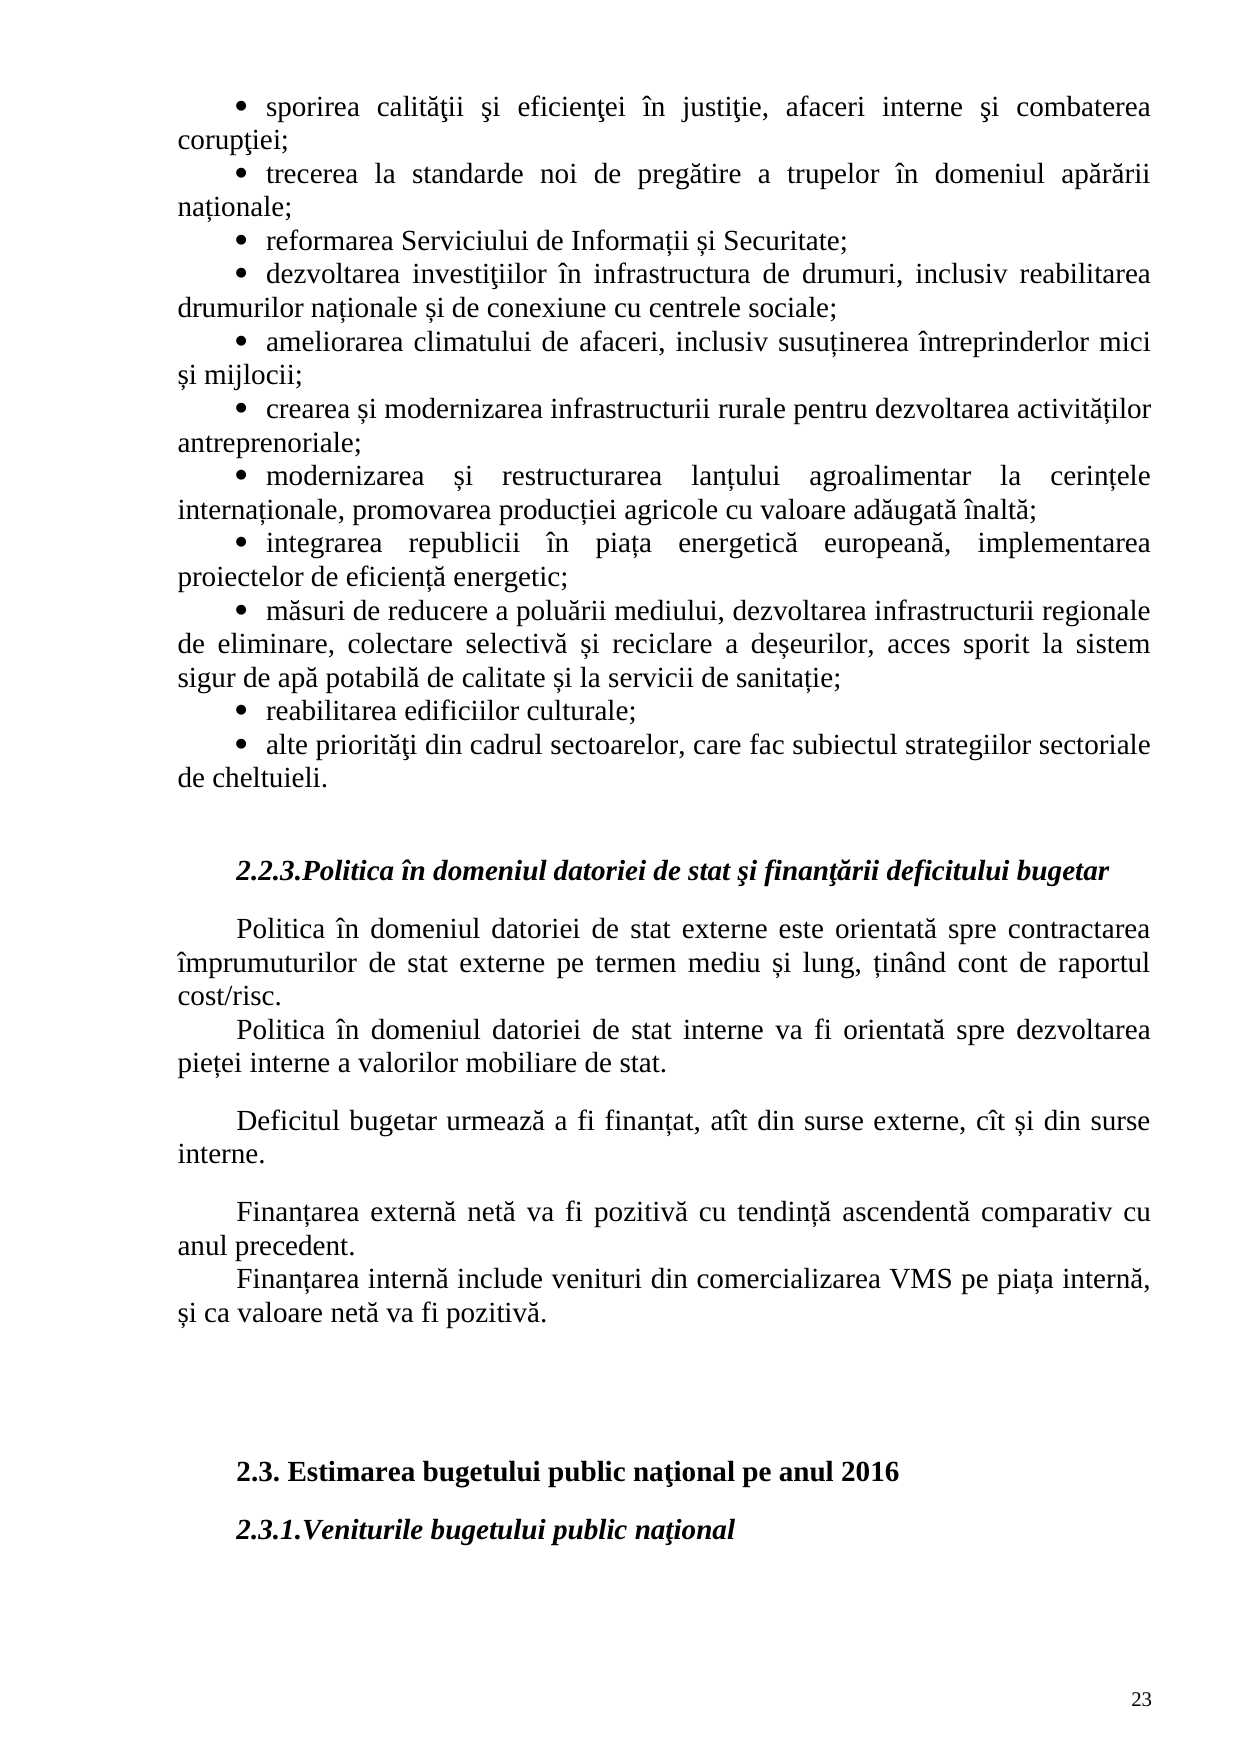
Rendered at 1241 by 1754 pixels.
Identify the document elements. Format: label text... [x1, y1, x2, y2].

text Politica în domeniul datoriei de stat interne va fi orientată spre dezvoltarea pieței interne a valorilor mobiliare de stat. [177, 1012, 1152, 1079]
text Politica în domeniul datoriei de stat externe este orientată spre contractarea împrumuturilor de stat externe pe termen mediu și lung, ținând cont de raportul cost/risc. [177, 911, 1152, 1012]
text 2.3. Estimarea bugetului public naţional pe anul 2016 [177, 1454, 1152, 1487]
list dezvoltarea investiţiilor în infrastructura de drumuri, inclusiv reabilitarea drumurilor naționale și de conexiune cu centrele sociale; [177, 257, 1152, 324]
list alte priorităţi din cadrul sectoarelor, care fac subiectul strategiilor sectoriale de cheltuieli. [177, 727, 1152, 794]
text 2.3.1.Veniturile bugetului public naţional [177, 1512, 1152, 1546]
list integrarea republicii în piața energetică europeană, implementarea proiectelor de eficiență energetic; [177, 525, 1152, 593]
list reabilitarea edificiilor culturale; [177, 693, 1152, 727]
list trecerea la standarde noi de pregătire a trupelor în domeniul apărării naționale; [177, 156, 1152, 223]
text Deficitul bugetar urmează a fi finanțat, atît din surse externe, cît și din surse interne. [177, 1103, 1152, 1170]
list sporirea calităţii şi eficienţei în justiţie, afaceri interne şi combaterea corupţiei; [177, 89, 1152, 156]
list ameliorarea climatului de afaceri, inclusiv susuținerea întreprinderlor mici și mijlocii; [177, 324, 1152, 391]
text 2.2.3.Politica în domeniul datoriei de stat şi finanţării deficitului bugetar [177, 853, 1152, 886]
text Finanțarea internă include venituri din comercializarea VMS pe piața internă, și ca valoare netă va fi pozitivă. [177, 1261, 1152, 1328]
list modernizarea și restructurarea lanțului agroalimentar la cerințele internaționale, promovarea producției agricole cu valoare adăugată înaltă; [177, 458, 1152, 525]
list reformarea Serviciului de Informații și Securitate; [177, 223, 1152, 257]
list crearea și modernizarea infrastructurii rurale pentru dezvoltarea activităților antreprenoriale; [177, 391, 1152, 458]
list măsuri de reducere a poluării mediului, dezvoltarea infrastructurii regionale de eliminare, colectare selectivă și reciclare a deșeurilor, acces sporit la sistem sigur de apă potabilă de calitate și la servicii de sanitație; [177, 593, 1152, 693]
text Finanțarea externă netă va fi pozitivă cu tendință ascendentă comparativ cu anul precedent. [177, 1194, 1152, 1261]
